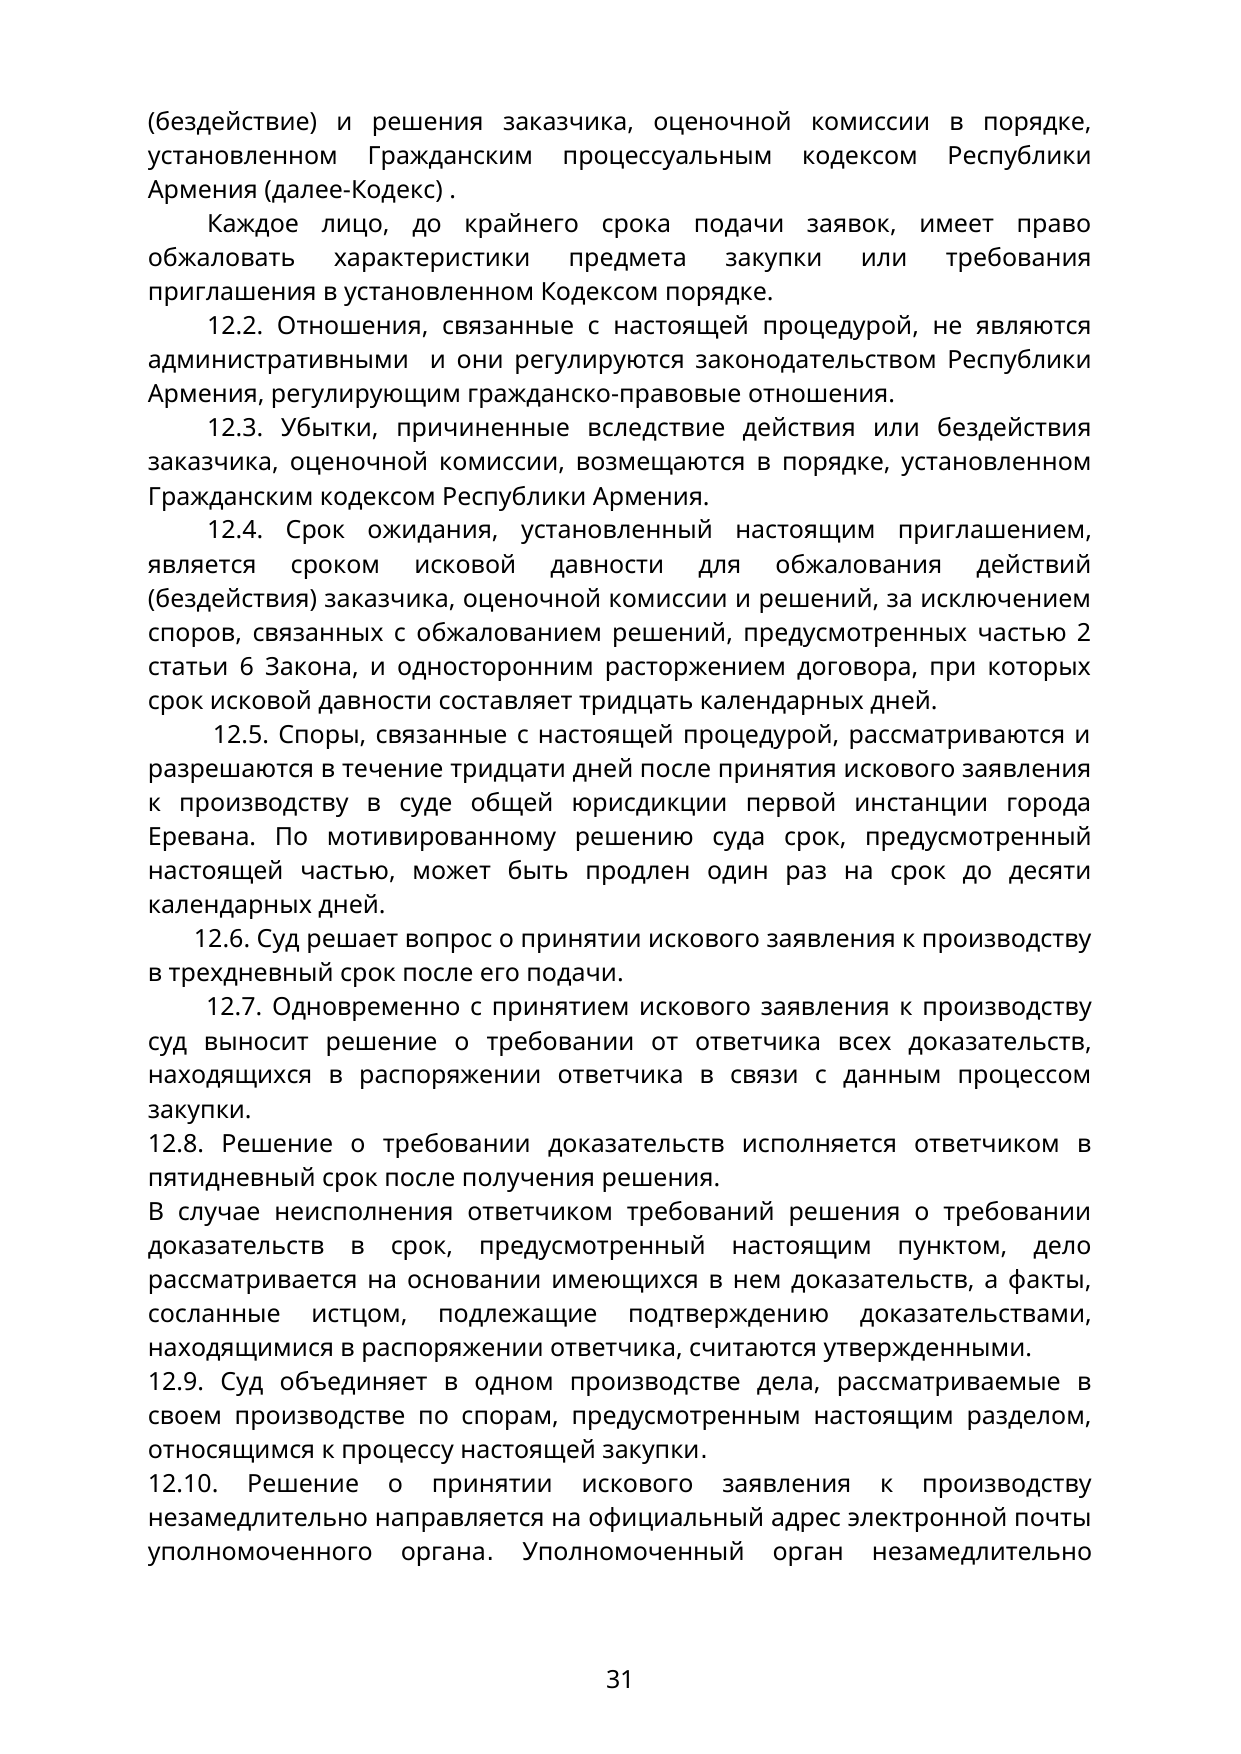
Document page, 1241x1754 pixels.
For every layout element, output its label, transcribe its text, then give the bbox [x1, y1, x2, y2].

text 12.7. Одновременно с принятием искового заявления к производству суд выносит решение о требовании от ответчика всех доказательств, находящихся в распоряжении ответчика в связи с данным процессом закупки. [148, 989, 1092, 1125]
text 12.9. Суд объединяет в одном производстве дела, рассматриваемые в своем производстве по спорам, предусмотренным настоящим разделом, относящимся к процессу настоящей закупки. [148, 1364, 1092, 1466]
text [148, 1466, 1092, 1568]
text 12.6. Суд решает вопрос о принятии искового заявления к производству в трехдневный срок после его подачи. [148, 921, 1092, 989]
text 12.5. Споры, связанные с настоящей процедурой, рассматриваются и разрешаются в течение тридцати дней после принятия искового заявления к производству в суде общей юрисдикции первой инстанции города Еревана. По мотивированному решению суда срок, предусмотренный настоящей частью, может быть продлен один раз на срок до десяти календарных дней. [148, 717, 1092, 921]
text В случае неисполнения ответчиком требований решения о требовании доказательств в срок, предусмотренный настоящим пунктом, дело рассматривается на основании имеющихся в нем доказательств, а факты, сосланные истцом, подлежащие подтверждению доказательствами, находящимися в распоряжении ответчика, считаются утвержденными. [148, 1193, 1092, 1364]
text 12.3. Убытки, причиненные вследствие действия или бездействия заказчика, оценочной комиссии, возмещаются в порядке, установленном Гражданским кодексом Республики Армения. [148, 410, 1092, 512]
text 12.2. Отношения, связанные с настоящей процедурой, не являются административными и они регулируются законодательством Республики Армения, регулирующим гражданско-правовые отношения. [148, 308, 1092, 410]
text 12.8. Решение о требовании доказательств исполняется ответчиком в пятидневный срок после получения решения. [148, 1125, 1092, 1193]
text Каждое лицо, до крайнего срока подачи заявок, имеет право обжаловать характеристики предмета закупки или требования приглашения в установленном Кодексом порядке. [148, 206, 1092, 308]
text 12.4. Срок ожидания, установленный настоящим приглашением, является сроком исковой давности для обжалования действий (бездействия) заказчика, оценочной комиссии и решений, за исключением споров, связанных с обжалованием решений, предусмотренных частью 2 статьи 6 Закона, и односторонним расторжением договора, при которых срок исковой давности составляет тридцать календарных дней. [148, 512, 1092, 717]
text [148, 103, 1092, 206]
